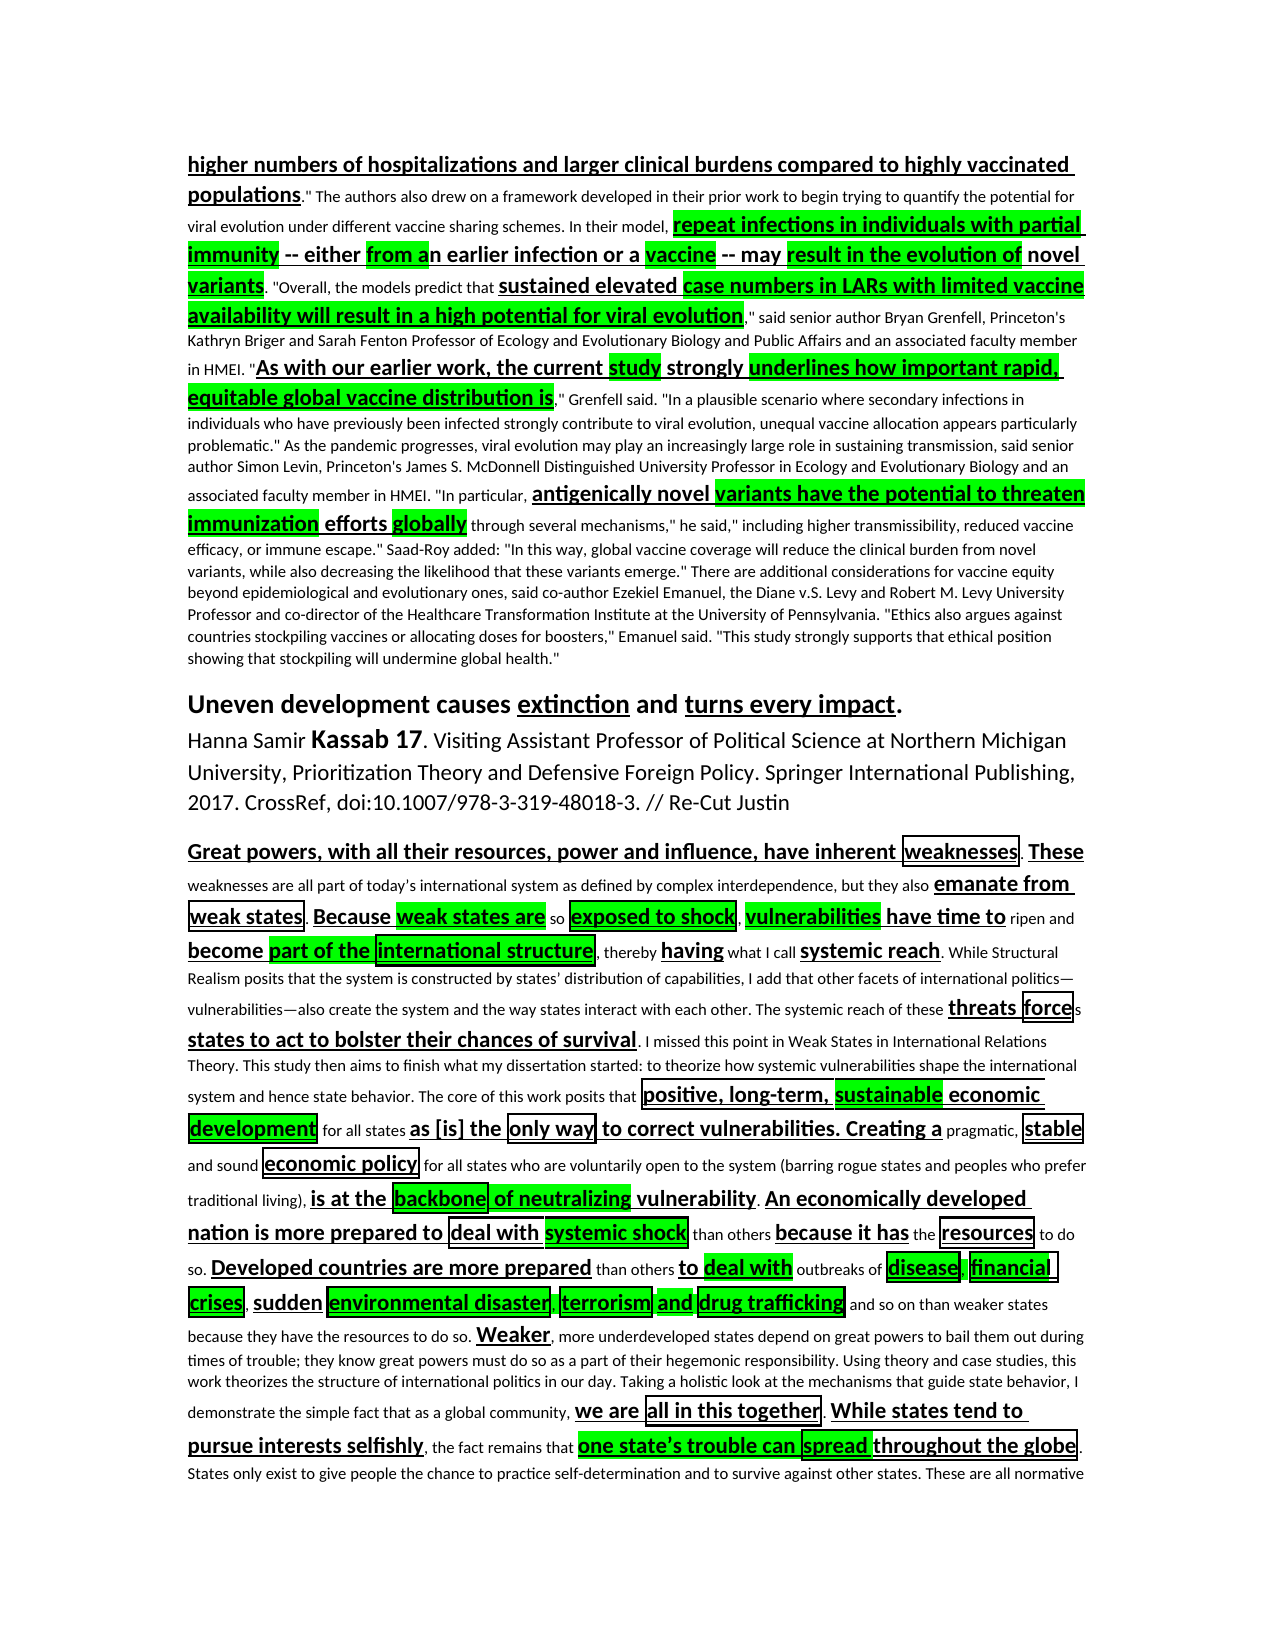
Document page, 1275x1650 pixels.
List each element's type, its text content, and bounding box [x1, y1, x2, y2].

text Hanna Samir Kassab 17. Visiting Assistant Professor of Political Science at Northern Michigan University, Prioritization Theory and Defensive Foreign Policy. Springer International Publishing, 2017. CrossRef, doi:10.1007/978-3-319-48018-3. // Re-Cut Justin [187, 722, 1087, 816]
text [187, 835, 1087, 1483]
subtitle Uneven development causes extinction and turns every impact. [187, 687, 1087, 720]
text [187, 150, 1087, 669]
